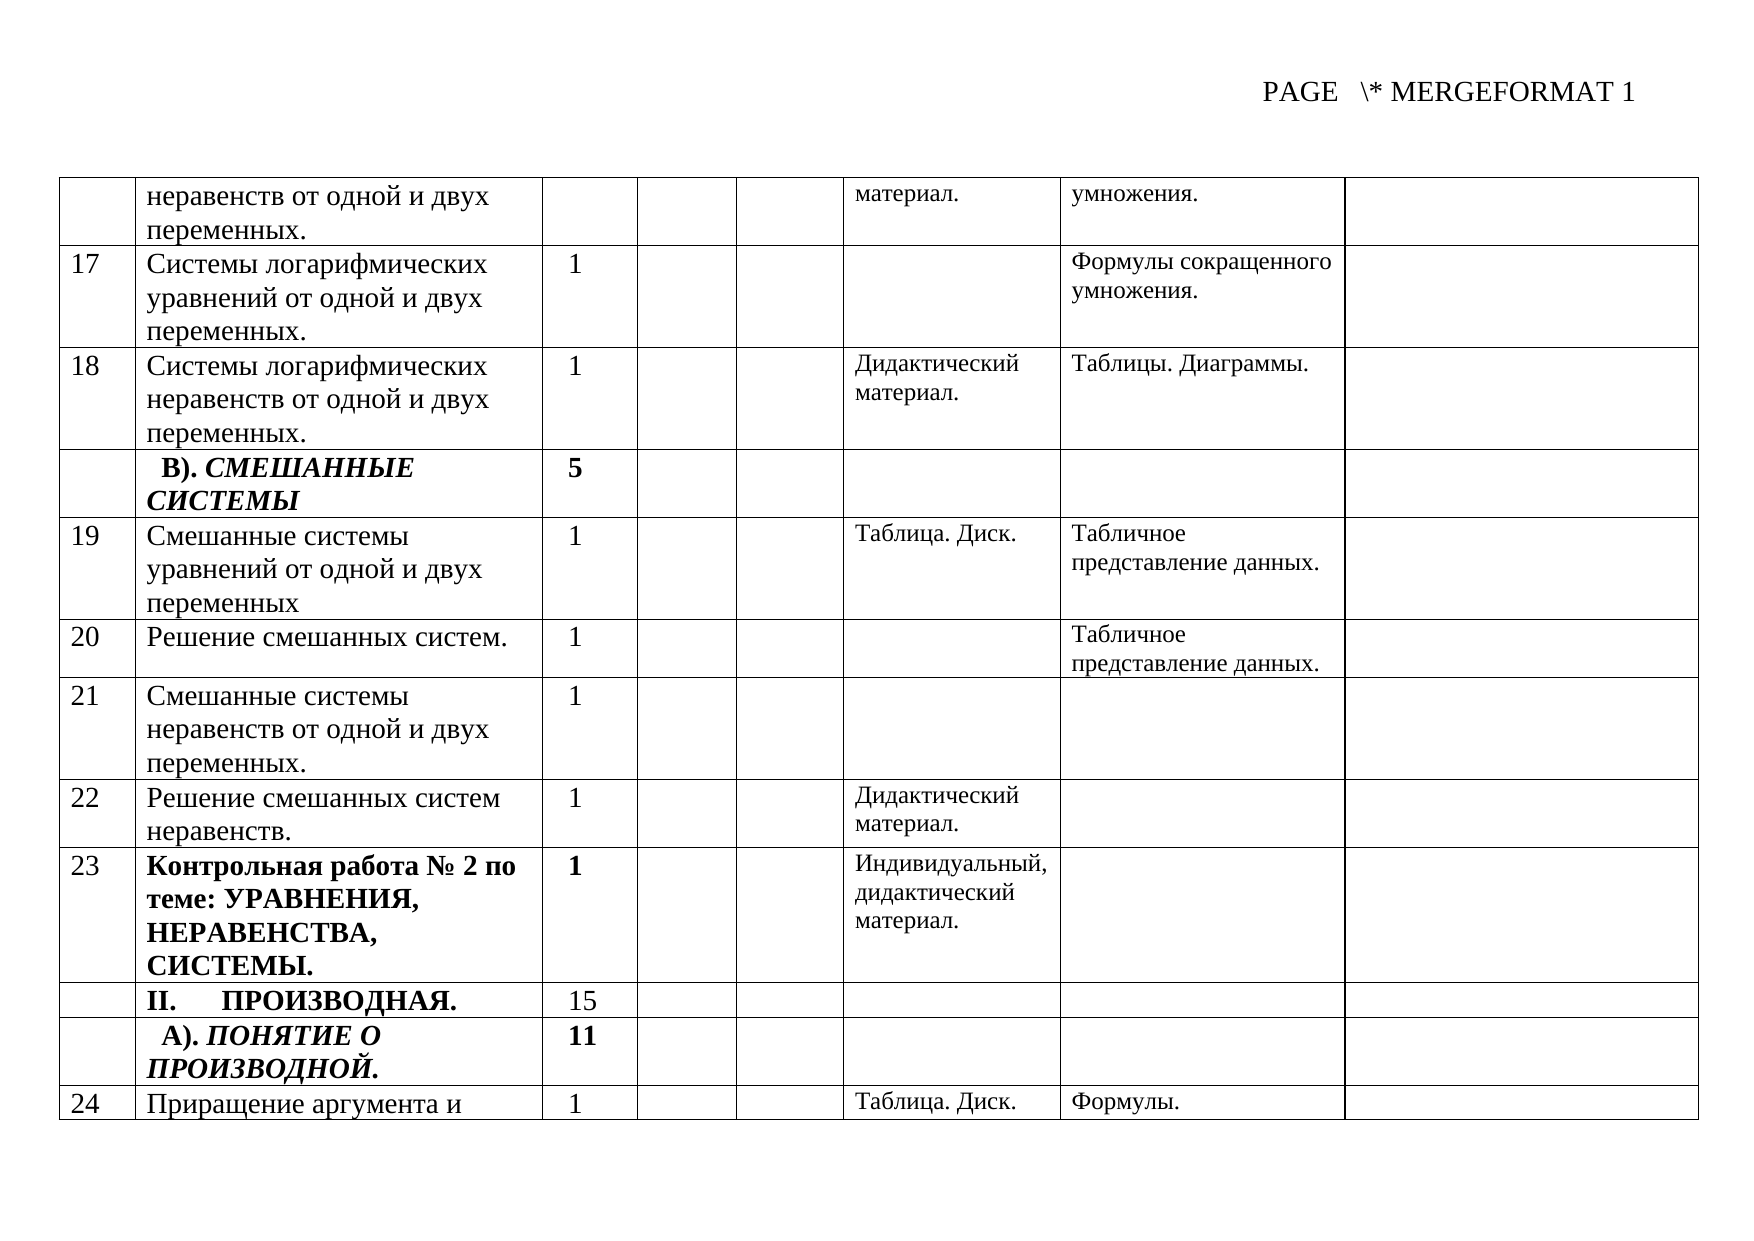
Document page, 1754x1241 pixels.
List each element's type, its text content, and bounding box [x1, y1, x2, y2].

table_cell [60, 450, 135, 517]
table_cell Дидактический материал. [844, 348, 1060, 449]
table_cell ПРОИЗВОДНАЯ. [136, 983, 542, 1017]
table_cell [638, 620, 736, 677]
table_cell 1 [543, 678, 637, 779]
table_cell [60, 983, 135, 1017]
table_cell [844, 178, 1060, 245]
table_cell 21 [60, 678, 135, 779]
table_cell 20 [60, 620, 135, 677]
table_cell 1 [543, 780, 637, 847]
table_cell [1061, 848, 1344, 982]
table_cell [737, 246, 843, 347]
table_cell 1 [543, 620, 637, 677]
table_cell 5 [543, 450, 637, 517]
table_cell Решение смешанных систем. [136, 620, 542, 677]
table_cell 1 [543, 178, 637, 245]
table_cell [737, 1086, 843, 1119]
table_cell [638, 780, 736, 847]
table_cell 1 [543, 348, 637, 449]
table_cell 1 [543, 518, 637, 618]
table_cell [737, 678, 843, 779]
table_cell [737, 178, 843, 245]
table_cell [737, 450, 843, 517]
table_cell Таблицы. Диаграммы. [1061, 348, 1344, 449]
table_cell [1346, 983, 1698, 1017]
table_cell Смешанные системы неравенств от одной и двух переменных. [136, 678, 542, 779]
table_cell [844, 450, 1060, 517]
table_cell [737, 518, 843, 618]
table_cell Формулы. [1061, 1086, 1344, 1119]
table_cell 11 [543, 1018, 637, 1085]
table_cell [1346, 518, 1698, 618]
table_cell 1 [543, 1086, 637, 1119]
table_cell [1061, 1018, 1344, 1085]
table_cell [638, 983, 736, 1017]
table_cell [638, 348, 736, 449]
table_cell Системы логарифмических уравнений от одной и двух переменных. [136, 246, 542, 347]
table_cell Формулы сокращенного умножения. [1061, 246, 1344, 347]
table_cell [1061, 678, 1344, 779]
table_cell [638, 678, 736, 779]
table_cell [1346, 848, 1698, 982]
table_cell 19 [60, 518, 135, 618]
table_cell [737, 620, 843, 677]
table_cell 17 [60, 246, 135, 347]
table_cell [136, 178, 542, 245]
table_cell 22 [60, 780, 135, 847]
table_cell [844, 678, 1060, 779]
table_cell [844, 1018, 1060, 1085]
table_cell [1346, 1018, 1698, 1085]
table_cell 16 [60, 178, 135, 245]
table_cell Решение смешанных систем неравенств. [136, 780, 542, 847]
table_cell Дидактический материал. [844, 780, 1060, 847]
table_cell Контрольная работа № 2 по теме: УРАВНЕНИЯ, НЕРАВЕНСТВА, СИСТЕМЫ. [136, 848, 542, 982]
table_cell [1346, 246, 1698, 347]
table_cell [1061, 983, 1344, 1017]
table_cell [638, 450, 736, 517]
table_cell 24 [60, 1086, 135, 1119]
table_cell [1346, 178, 1698, 245]
table_cell [737, 780, 843, 847]
table_cell [1346, 678, 1698, 779]
table_cell Таблица. Диск. [844, 518, 1060, 618]
table_cell [1346, 450, 1698, 517]
table_cell [737, 983, 843, 1017]
table_cell 1 [543, 848, 637, 982]
table_cell [737, 348, 843, 449]
table_cell [737, 848, 843, 982]
table_cell Табличное представление данных. [1061, 518, 1344, 618]
table_cell [638, 518, 736, 618]
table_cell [1061, 178, 1344, 245]
table_cell [638, 246, 736, 347]
table_cell Индивидуальный, дидактический материал. [844, 848, 1060, 982]
table_cell [844, 246, 1060, 347]
table_cell [60, 1018, 135, 1085]
table_cell [1346, 1086, 1698, 1119]
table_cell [136, 1086, 542, 1119]
table_cell [844, 983, 1060, 1017]
table_cell 15 [543, 983, 637, 1017]
table_cell 18 [60, 348, 135, 449]
table_cell Таблица. Диск. [844, 1086, 1060, 1119]
table_cell [1346, 620, 1698, 677]
table_cell [638, 1086, 736, 1119]
table_cell А). ПОНЯТИЕ О ПРОИЗВОДНОЙ. [136, 1018, 542, 1085]
table_cell Табличное представление данных. [1061, 620, 1344, 677]
table_cell [737, 1018, 843, 1085]
table_cell 1 [543, 246, 637, 347]
table_cell [638, 1018, 736, 1085]
table_cell [1346, 780, 1698, 847]
table_cell [1061, 780, 1344, 847]
table_cell [638, 178, 736, 245]
table_cell [1061, 450, 1344, 517]
table_cell 23 [60, 848, 135, 982]
table_cell [844, 620, 1060, 677]
table_cell В). СМЕШАННЫЕ СИСТЕМЫ [136, 450, 542, 517]
table_cell [1346, 348, 1698, 449]
table_cell Системы логарифмических неравенств от одной и двух переменных. [136, 348, 542, 449]
table_cell [638, 848, 736, 982]
table_cell Смешанные системы уравнений от одной и двух переменных [136, 518, 542, 618]
